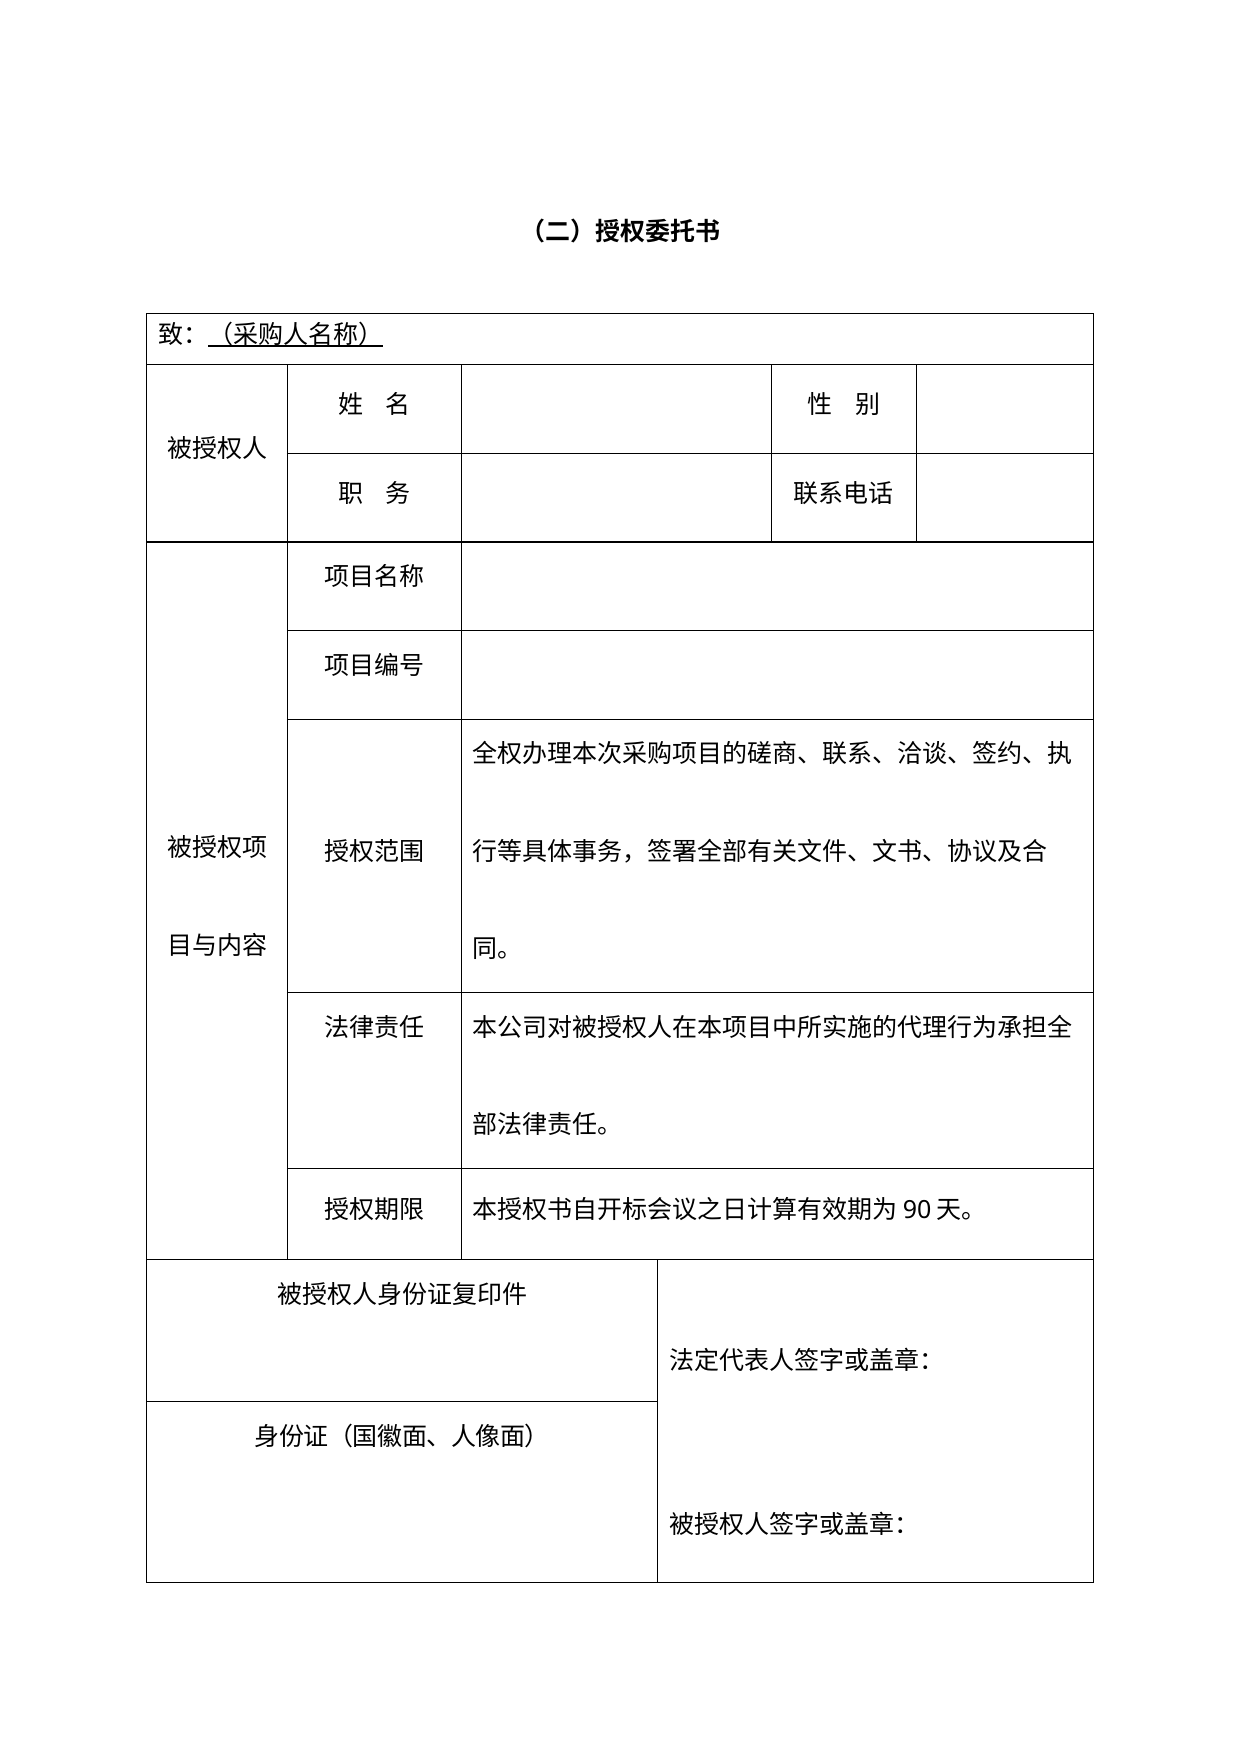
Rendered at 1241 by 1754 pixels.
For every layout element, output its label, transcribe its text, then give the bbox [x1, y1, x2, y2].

table_cell 联系电话 [772, 454, 916, 541]
table_cell 被授权人身份证复印件 [147, 1260, 657, 1401]
table_cell [462, 543, 1093, 630]
table_cell 姓 名 [288, 365, 461, 453]
table_cell 法定代表人签字或盖章： 被授权人签字或盖章： （供应商公章） 年 月 日 [658, 1260, 1093, 1582]
text （二）授权委托书 [187, 197, 1053, 262]
table_cell 项目编号 [288, 631, 461, 718]
table_cell 授权期限 [288, 1169, 461, 1259]
table_cell [462, 631, 1093, 718]
table_cell 全权办理本次采购项目的磋商、联系、洽谈、签约、执行等具体事务，签署全部有关文件、文书、协议及合同。 [462, 720, 1093, 992]
table_cell [917, 454, 1093, 541]
table_cell [917, 365, 1093, 453]
table_header 致：（采购人名称） [147, 314, 1093, 364]
table_cell 身份证（国徽面、人像面） [147, 1402, 657, 1582]
table_cell 本公司对被授权人在本项目中所实施的代理行为承担全部法律责任。 [462, 993, 1093, 1168]
table_cell [462, 454, 771, 541]
table_cell 被授权项目与内容 [147, 543, 287, 1259]
table_cell 法律责任 [288, 993, 461, 1168]
table_cell 被授权人 [147, 365, 287, 541]
table_cell 项目名称 [288, 543, 461, 630]
table_cell 本授权书自开标会议之日计算有效期为90天。 [462, 1169, 1093, 1259]
table_cell 性 别 [772, 365, 916, 453]
table_cell 职 务 [288, 454, 461, 541]
table_cell [462, 365, 771, 453]
table_cell 授权范围 [288, 720, 461, 992]
